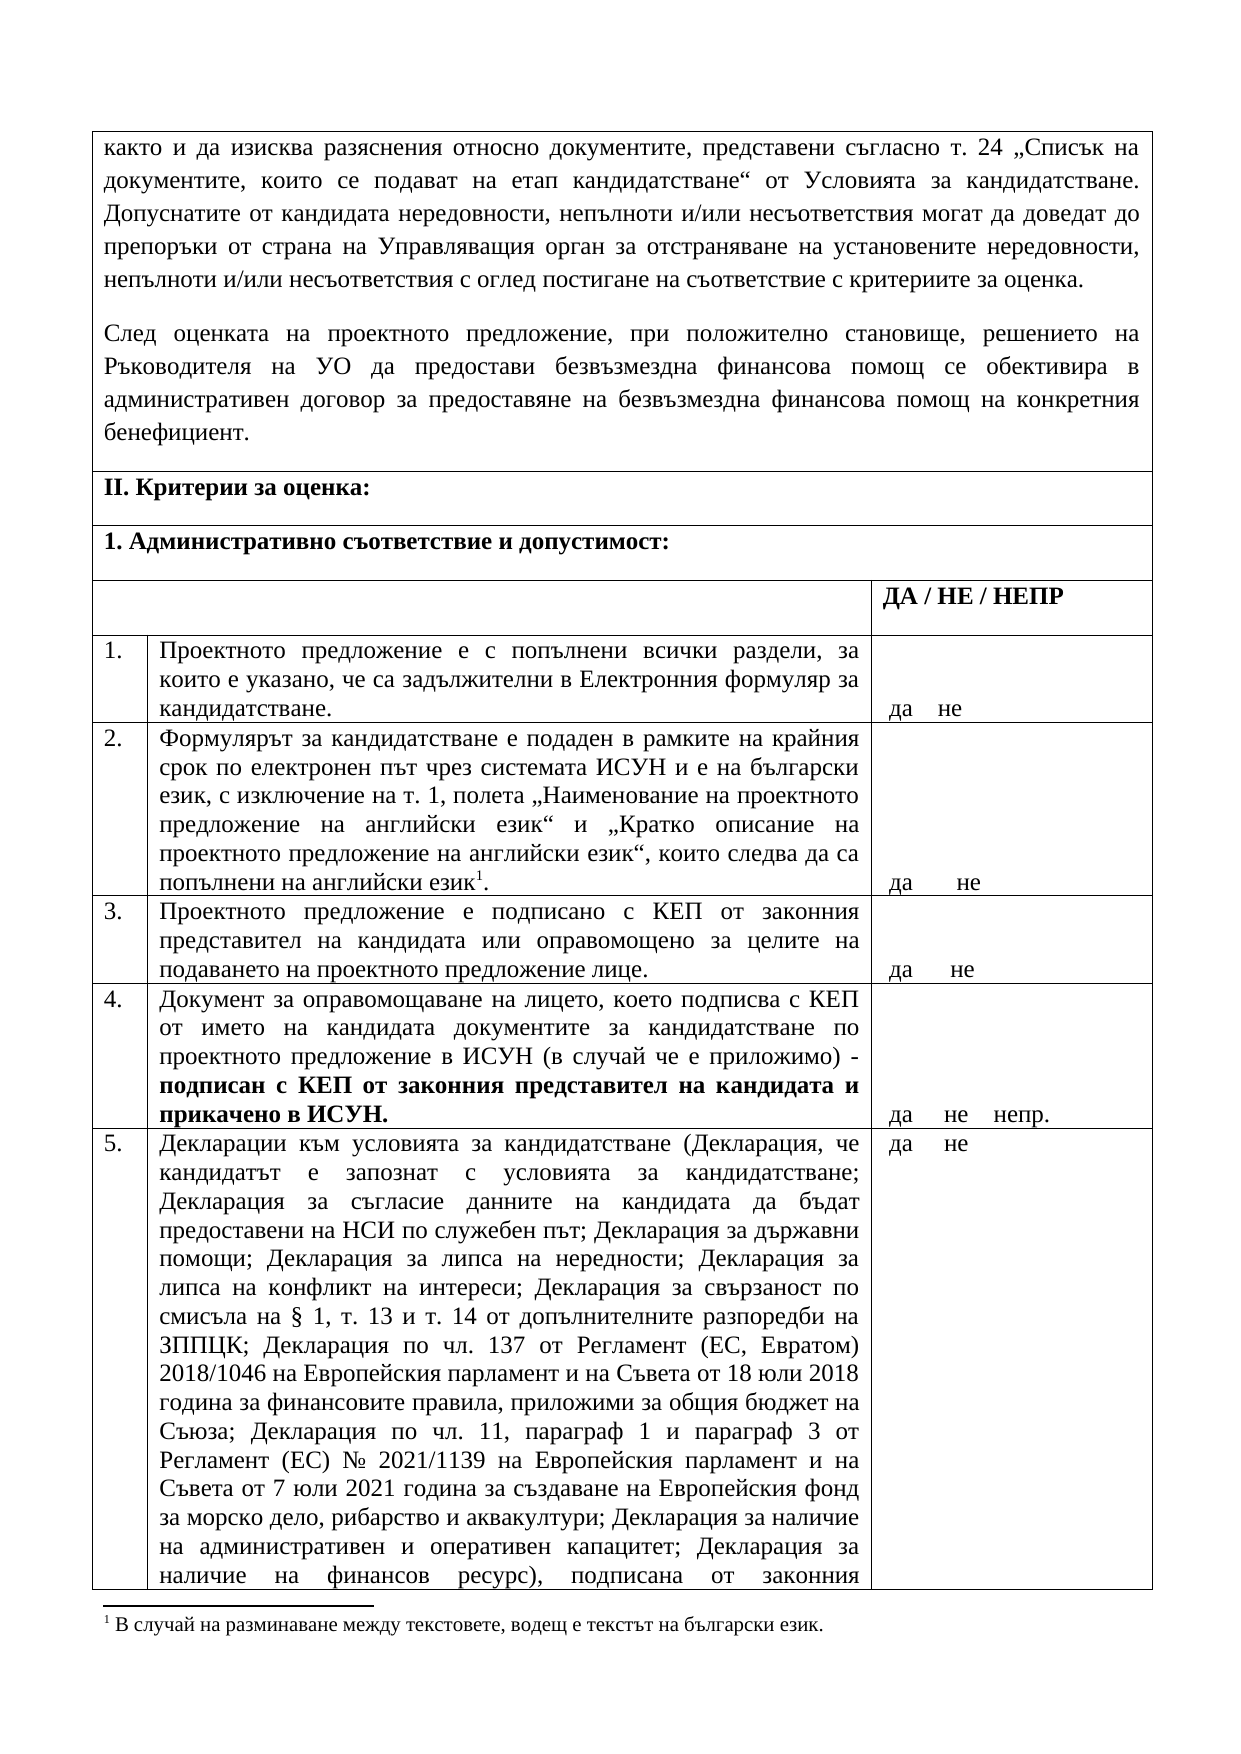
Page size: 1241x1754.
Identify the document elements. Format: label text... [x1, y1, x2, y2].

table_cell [93, 132, 1152, 471]
table_cell II. Критерии за оценка: [93, 472, 1152, 525]
table_cell Документ за оправомощаване на лицето, което подписва с КЕП от името на кандидата документите за кандидатстване по проектното предложение в ИСУН (в случай че е приложимо) - подписан с КЕП от законния представител на кандидата и прикачено в ИСУН. [148, 984, 871, 1127]
table_cell 4. [93, 984, 147, 1127]
table_cell  да  не [872, 1129, 1152, 1588]
table_cell Проектното предложение е с попълнени всички раздели, за които е указано, че са задължителни в Електронния формуляр за кандидатстване. [148, 636, 871, 722]
table_cell 2. [93, 723, 147, 895]
table_cell ДА / НЕ / НЕПР [872, 581, 1152, 634]
table_cell  да  не  непр. [872, 984, 1152, 1127]
table_cell [93, 581, 871, 634]
table_cell Формулярът за кандидатстване е подаден в рамките на крайния срок по електронен път чрез системата ИСУН и е на български език, с изключение на т. 1, полета „Наименование на проектното предложение на английски език“ и „Кратко описание на проектното предложение на английски език“, които следва да са попълнени на английски език. [148, 723, 871, 895]
table_cell 5. [93, 1129, 147, 1588]
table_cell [148, 1129, 871, 1588]
table_cell  да  не [872, 723, 1152, 895]
table_cell 1. Административно съответствие и допустимост: [93, 526, 1152, 580]
table_cell  да  не [872, 896, 1152, 983]
table_cell  да  не [872, 636, 1152, 722]
table_cell 1. [93, 636, 147, 722]
table_cell 3. [93, 896, 147, 983]
table_cell Проектното предложение e подписано с КЕП от законния представител на кандидата или оправомощено за целите на подаването на проектното предложение лице. [148, 896, 871, 983]
